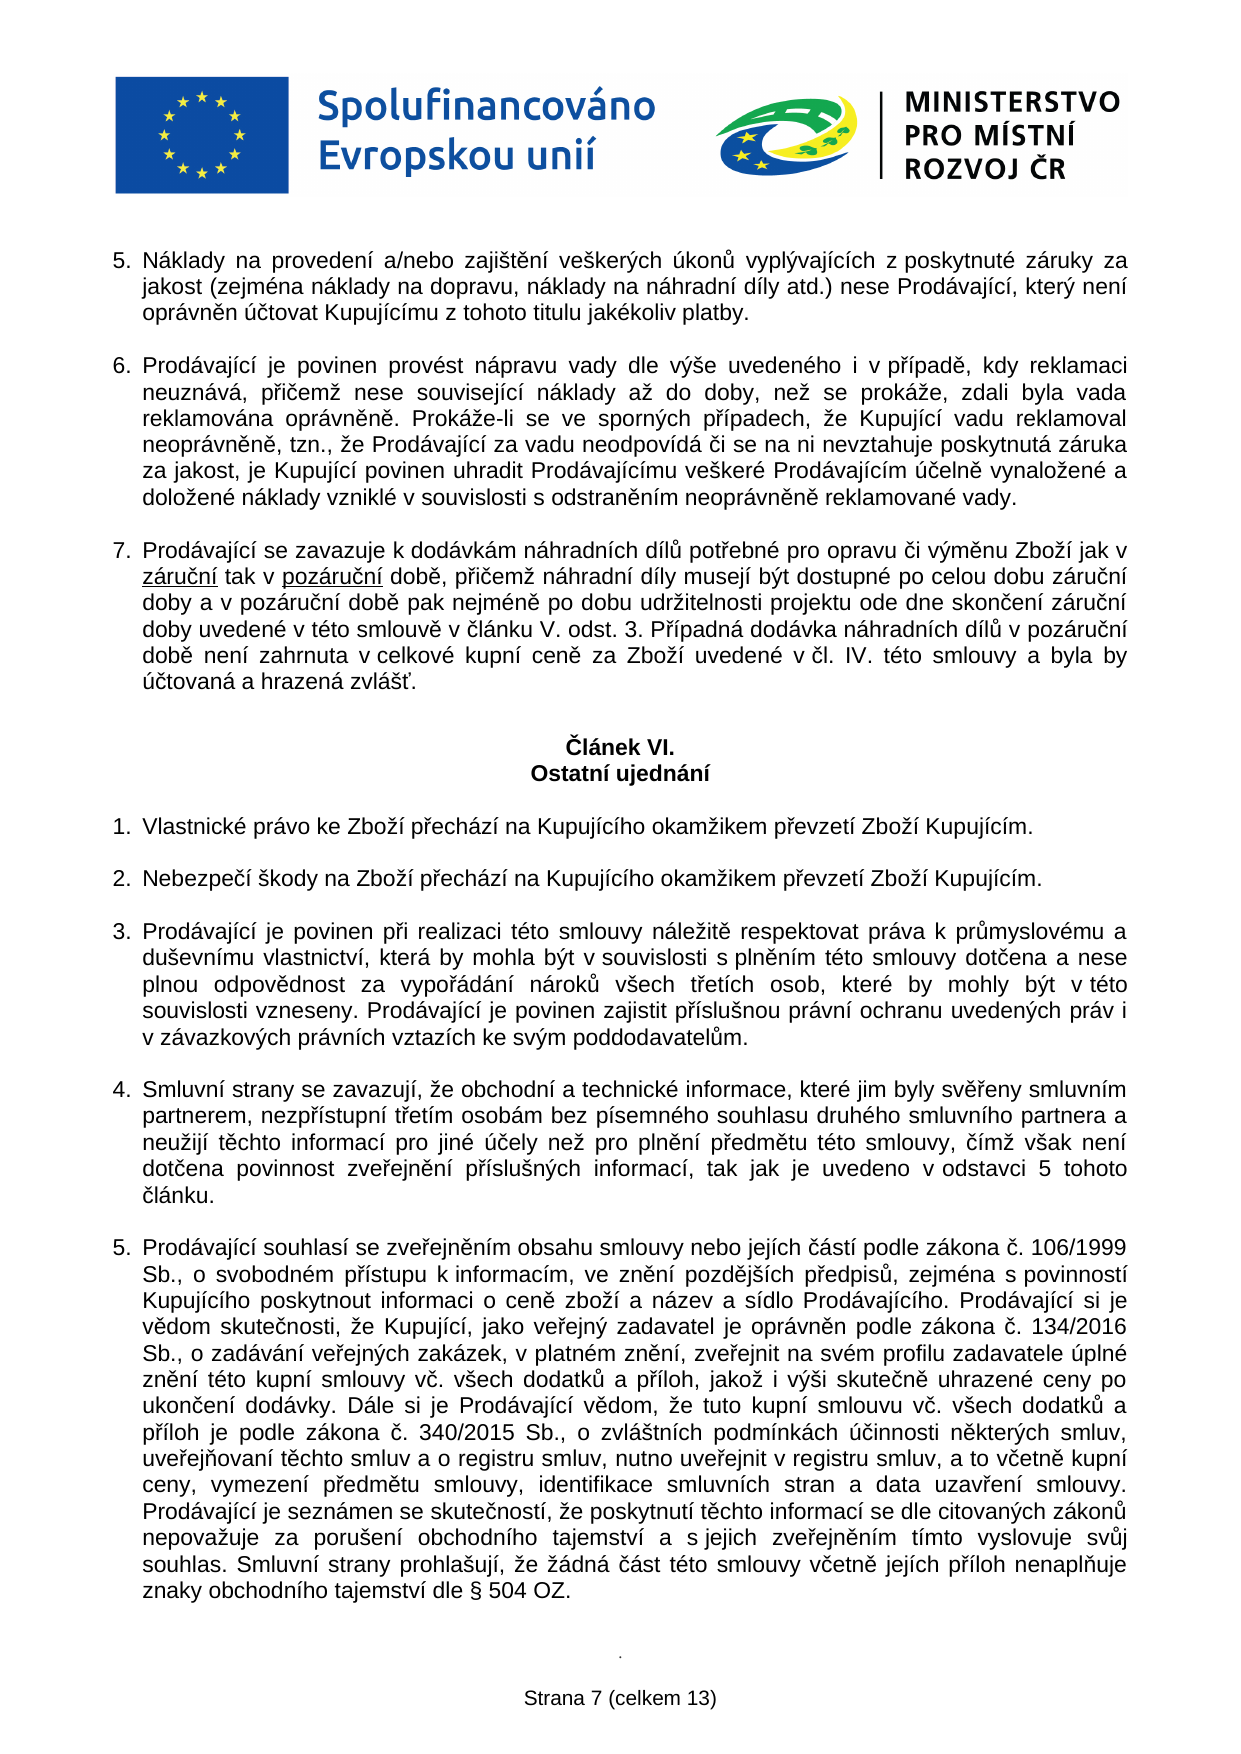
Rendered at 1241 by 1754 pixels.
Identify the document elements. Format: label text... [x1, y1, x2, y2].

list Náklady na provedení a/nebo zajištění veškerých úkonů vyplývajících z poskytnuté záruky za jakost (zejména náklady na dopravu, náklady na náhradní díly atd.) nese Prodávající, který není oprávněn účtovat Kupujícímu z tohoto titulu jakékoliv platby. [112, 247, 1128, 326]
list Prodávající souhlasí se zveřejněním obsahu smlouvy nebo jejích částí podle zákona č. 106/1999 Sb., o svobodném přístupu k informacím, ve znění pozdějších předpisů, zejména s povinností Kupujícího poskytnout informaci o ceně zboží a název a sídlo Prodávajícího. Prodávající si je vědom skutečnosti, že Kupující, jako veřejný zadavatel je oprávněn podle zákona č. 134/2016 Sb., o zadávání veřejných zakázek, v platném znění, zveřejnit na svém profilu zadavatele úplné znění této kupní smlouvy vč. všech dodatků a příloh, jakož i výši skutečně uhrazené ceny po ukončení dodávky. Dále si je Prodávající vědom, že tuto kupní smlouvu vč. všech dodatků a příloh je podle zákona č. 340/2015 Sb., o zvláštních podmínkách účinnosti některých smluv, uveřejňovaní těchto smluv a o registru smluv, nutno uveřejnit v registru smluv, a to včetně kupní ceny, vymezení předmětu smlouvy, identifikace smluvních stran a data uzavření smlouvy. Prodávající je seznámen se skutečností, že poskytnutí těchto informací se dle citovaných zákonů nepovažuje za porušení obchodního tajemství a s jejich zveřejněním tímto vyslovuje svůj souhlas. Smluvní strany prohlašují, že žádná část této smlouvy včetně jejích příloh nenaplňuje znaky obchodního tajemství dle § 504 OZ. [112, 1234, 1128, 1603]
list Vlastnické právo ke Zboží přechází na Kupujícího okamžikem převzetí Zboží Kupujícím. [112, 813, 1128, 839]
text Ostatní ujednání [112, 760, 1128, 786]
list Prodávající je povinen při realizaci této smlouvy náležitě respektovat práva k průmyslovému a duševnímu vlastnictví, která by mohla být v souvislosti s plněním této smlouvy dotčena a nese plnou odpovědnost za vypořádání nároků všech třetích osob, které by mohly být v této souvislosti vzneseny. Prodávající je povinen zajistit příslušnou právní ochranu uvedených práv i v závazkových právních vztazích ke svým poddodavatelům. [112, 918, 1128, 1050]
picture [112, 73, 1128, 197]
list Smluvní strany se zavazují, že obchodní a technické informace, které jim byly svěřeny smluvním partnerem, nezpřístupní třetím osobám bez písemného souhlasu druhého smluvního partnera a neužijí těchto informací pro jiné účely než pro plnění předmětu této smlouvy, čímž však není dotčena povinnost zveřejnění příslušných informací, tak jak je uvedeno v odstavci 5 tohoto článku. [112, 1076, 1128, 1208]
text Článek VI. [112, 733, 1128, 760]
list Nebezpečí škody na Zboží přechází na Kupujícího okamžikem převzetí Zboží Kupujícím. [112, 865, 1128, 892]
list Prodávající se zavazuje k dodávkám náhradních dílů potřebné pro opravu či výměnu Zboží jak v záruční tak v pozáruční době, přičemž náhradní díly musejí být dostupné po celou dobu záruční doby a v pozáruční době pak nejméně po dobu udržitelnosti projektu ode dne skončení záruční doby uvedené v této smlouvě v článku V. odst. 3. Případná dodávka náhradních dílů v pozáruční době není zahrnuta v celkové kupní ceně za Zboží uvedené v čl. IV. této smlouvy a byla by účtovaná a hrazená zvlášť. [112, 537, 1128, 695]
list Prodávající je povinen provést nápravu vady dle výše uvedeného i v případě, kdy reklamaci neuznává, přičemž nese související náklady až do doby, než se prokáže, zdali byla vada reklamována oprávněně. Prokáže-li se ve sporných případech, že Kupující vadu reklamoval neoprávněně, tzn., že Prodávající za vadu neodpovídá či se na ni nevztahuje poskytnutá záruka za jakost, je Kupující povinen uhradit Prodávajícímu veškeré Prodávajícím účelně vynaložené a doložené náklady vzniklé v souvislosti s odstraněním neoprávněně reklamované vady. [112, 352, 1128, 510]
